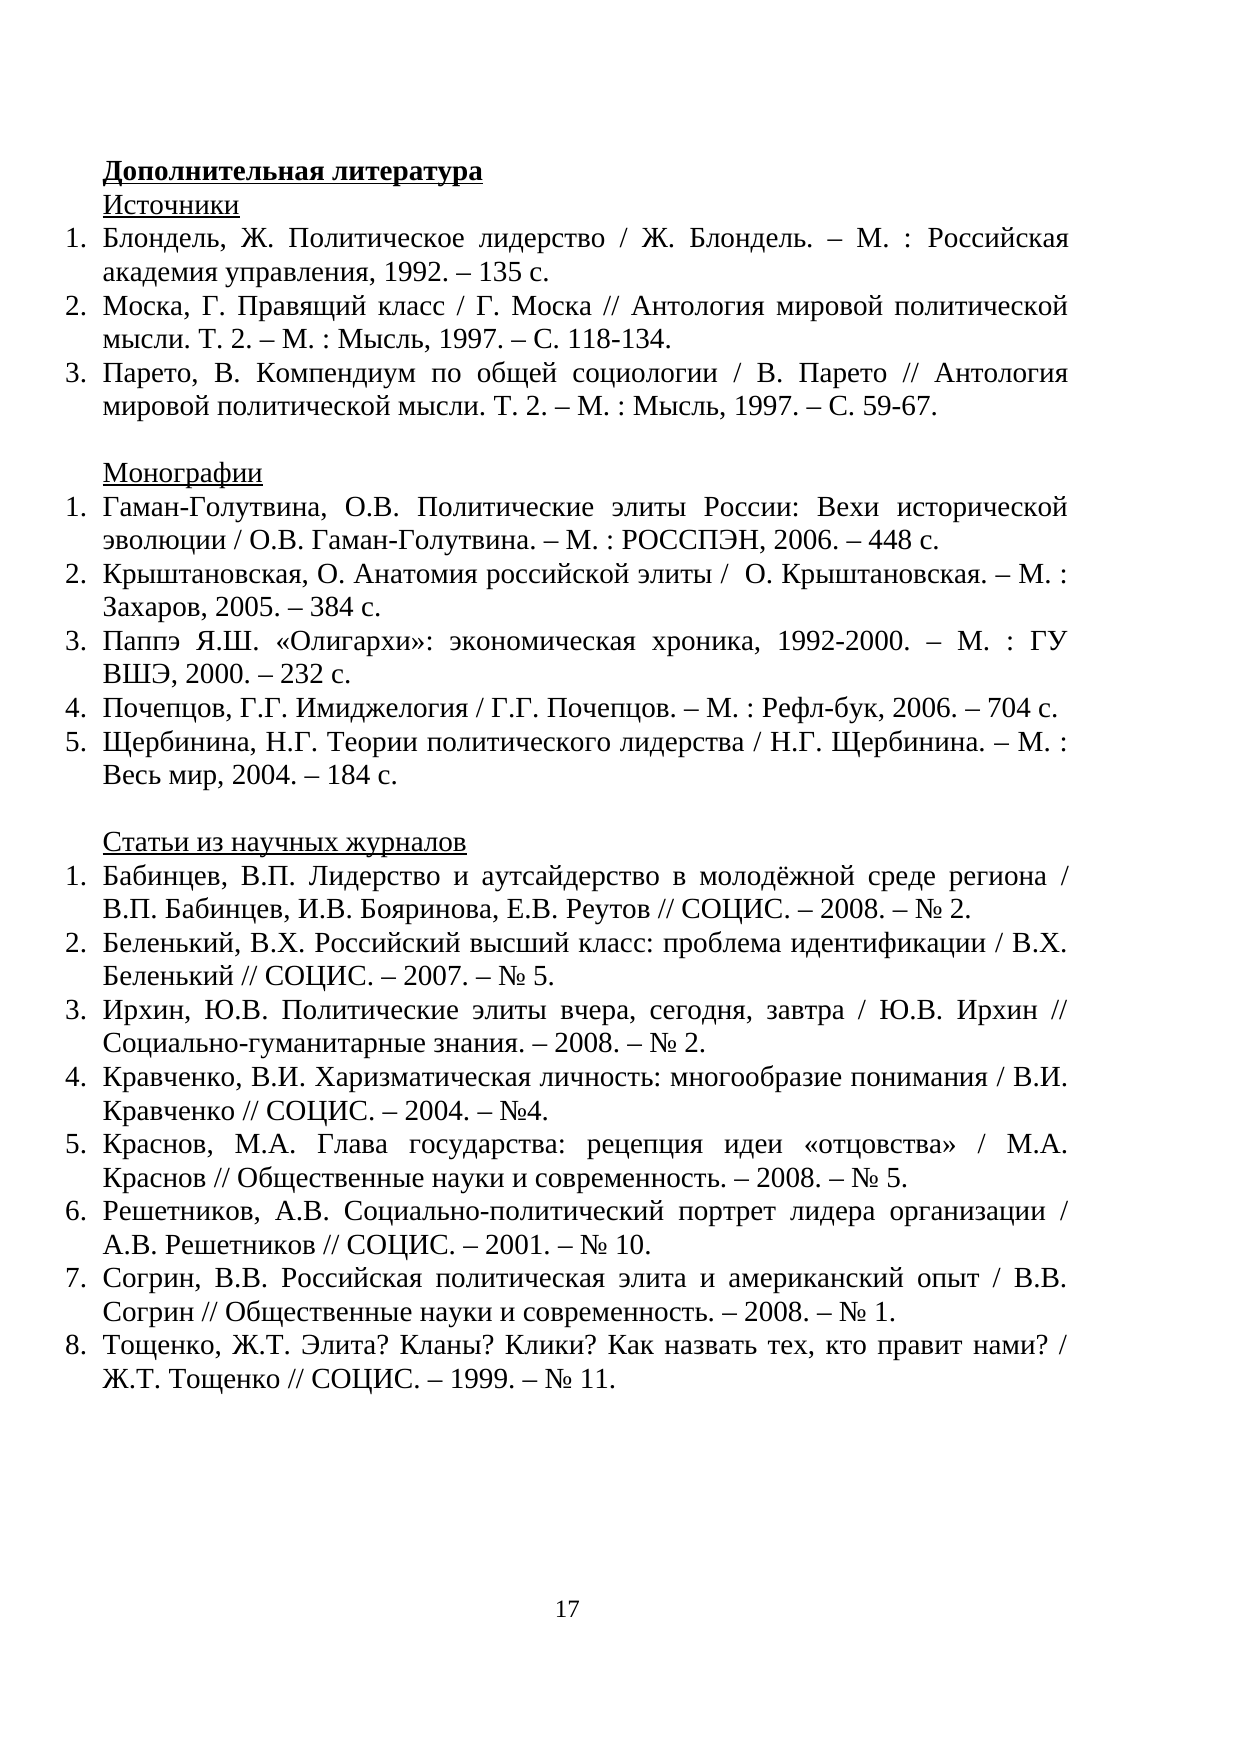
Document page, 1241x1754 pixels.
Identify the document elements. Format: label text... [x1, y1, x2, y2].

text Статьи из научных журналов [102, 824, 1069, 858]
list Бабинцев, В.П. Лидерство и аутсайдерство в молодёжной среде региона / В.П. Бабинцев, И.В. Бояринова, Е.В. Реутов // СОЦИС. – 2008. – № 2. [65, 858, 1069, 925]
list Гаман-Голутвина, О.В. Политические элиты России: Вехи исторической эволюции / О.В. Гаман-Голутвина. – М. : РОССПЭН, 2006. – 448 с. [65, 489, 1069, 556]
list Кравченко, В.И. Харизматическая личность: многообразие понимания / В.И. Кравченко // СОЦИС. – 2004. – №4. [65, 1059, 1069, 1126]
list Тощенко, Ж.Т. Элита? Кланы? Клики? Как назвать тех, кто правит нами? / Ж.Т. Тощенко // СОЦИС. – 1999. – № 11. [65, 1327, 1069, 1394]
list Решетников, А.В. Социально-политический портрет лидера организации / А.В. Решетников // СОЦИС. – 2001. – № 10. [65, 1193, 1069, 1260]
list Паппэ Я.Ш. «Олигархи»: экономическая хроника, 1992-2000. – М. : ГУ ВШЭ, 2000. – 232 с. [65, 623, 1069, 690]
list Крыштановская, О. Анатомия российской элиты / О. Крыштановская. – М. : Захаров, 2005. – 384 с. [65, 556, 1069, 623]
list Моска, Г. Правящий класс / Г. Моска // Антология мировой политической мысли. Т. 2. – М. : Мысль, 1997. – С. 118-134. [65, 288, 1069, 355]
list Согрин, В.В. Российская политическая элита и американский опыт / В.В. Согрин // Общественные науки и современность. – 2008. – № 1. [65, 1260, 1069, 1327]
list Ирхин, Ю.В. Политические элиты вчера, сегодня, завтра / Ю.В. Ирхин // Социально-гуманитарные знания. – 2008. – № 2. [65, 992, 1069, 1059]
text Монографии [102, 455, 1069, 489]
text Источники [102, 187, 1069, 221]
list Почепцов, Г.Г. Имиджелогия / Г.Г. Почепцов. – М. : Рефл-бук, 2006. – 704 с. [65, 690, 1069, 724]
list Щербинина, Н.Г. Теории политического лидерства / Н.Г. Щербинина. – М. : Весь мир, 2004. – 184 с. [65, 724, 1069, 791]
list Парето, В. Компендиум по общей социологии / В. Парето // Антология мировой политической мысли. Т. 2. – М. : Мысль, 1997. – С. 59-67. [65, 355, 1069, 422]
list Краснов, М.А. Глава государства: рецепция идеи «отцовства» / М.А. Краснов // Общественные науки и современность. – 2008. – № 5. [65, 1126, 1069, 1193]
list Беленький, В.Х. Российский высший класс: проблема идентификации / В.Х. Беленький // СОЦИС. – 2007. – № 5. [65, 925, 1069, 992]
text Дополнительная литература [102, 153, 1069, 187]
list Блондель, Ж. Политическое лидерство / Ж. Блондель. – М. : Российская академия управления, 1992. – 135 с. [65, 221, 1069, 288]
